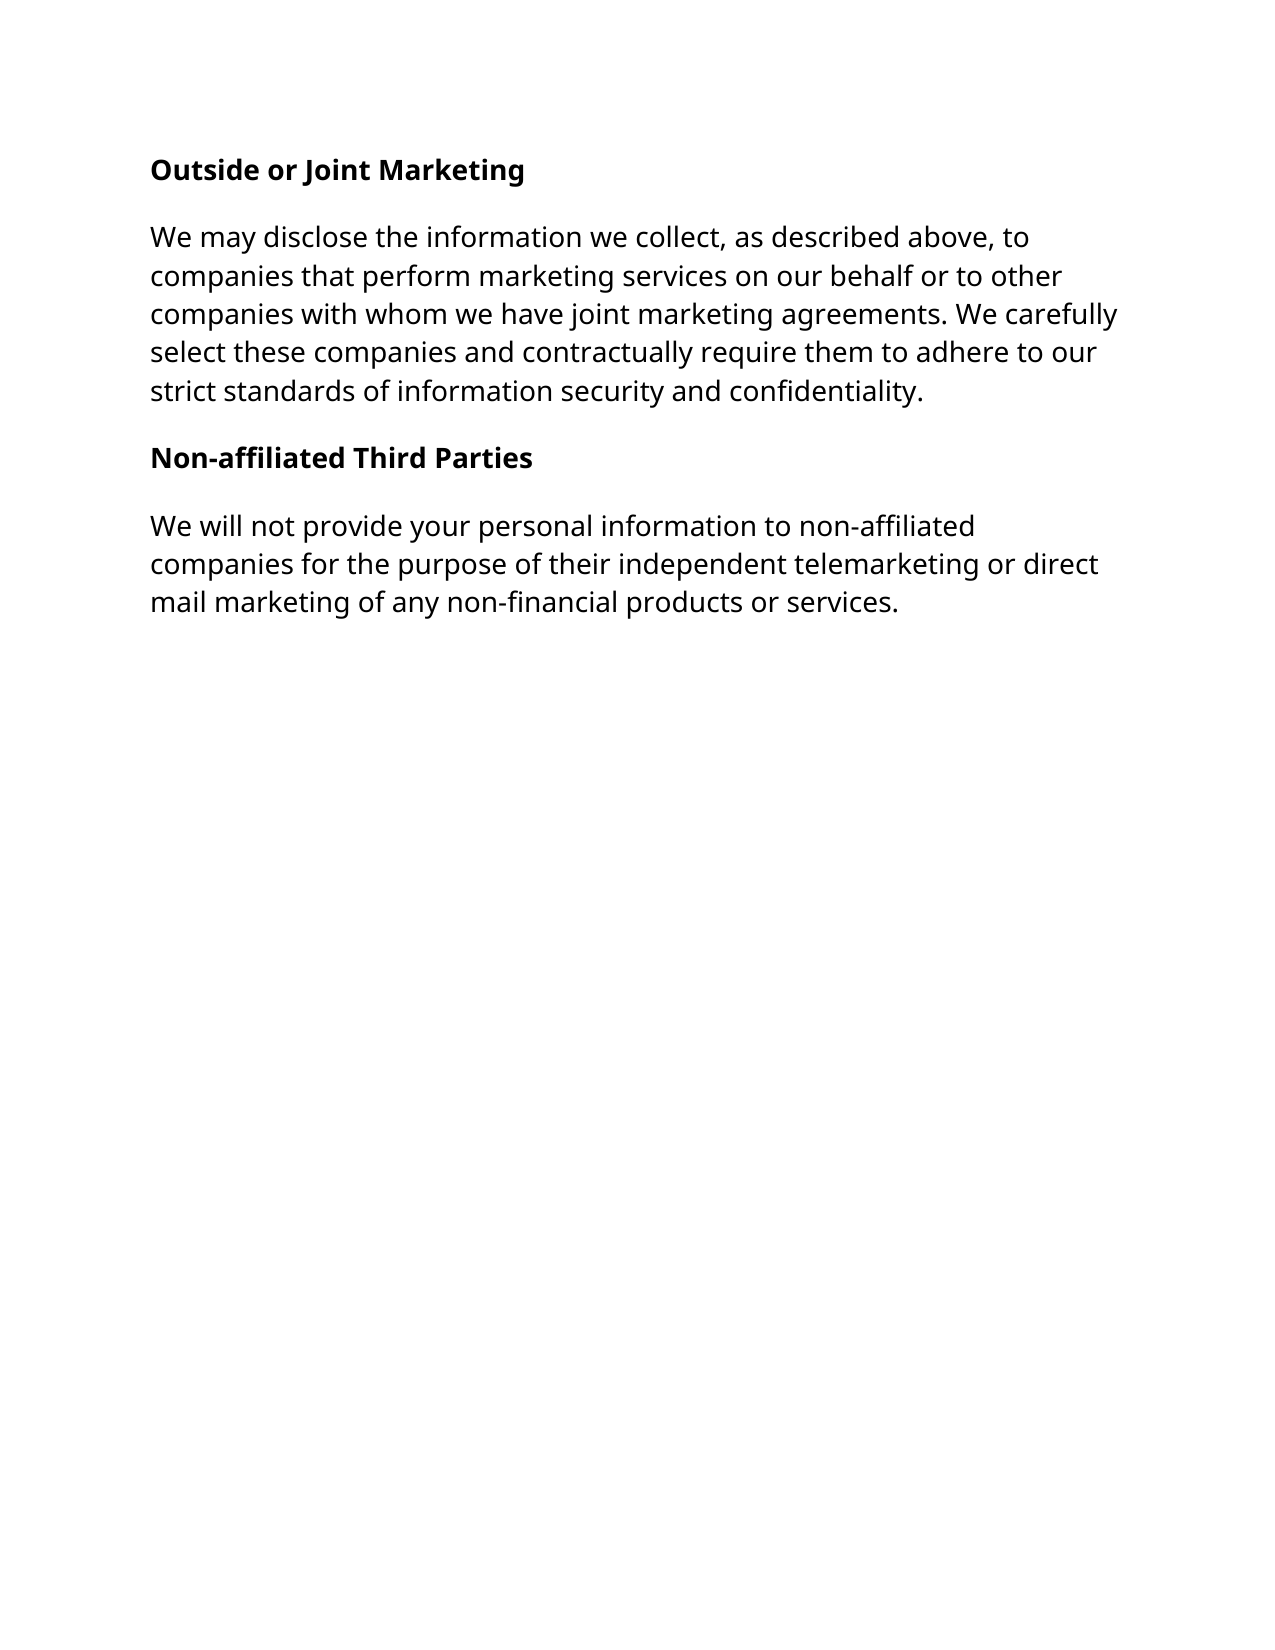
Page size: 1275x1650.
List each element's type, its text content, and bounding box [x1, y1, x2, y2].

text We will not provide your personal information to non-affiliated companies for the purpose of their independent telemarketing or direct mail marketing of any non-financial products or services. [150, 506, 1125, 621]
text Non-affiliated Third Parties [150, 438, 1125, 477]
text We may disclose the information we collect, as described above, to companies that perform marketing services on our behalf or to other companies with whom we have joint marketing agreements. We carefully select these companies and contractually require them to adhere to our strict standards of information security and confidentiality. [150, 217, 1125, 409]
text Outside or Joint Marketing [150, 150, 1125, 188]
